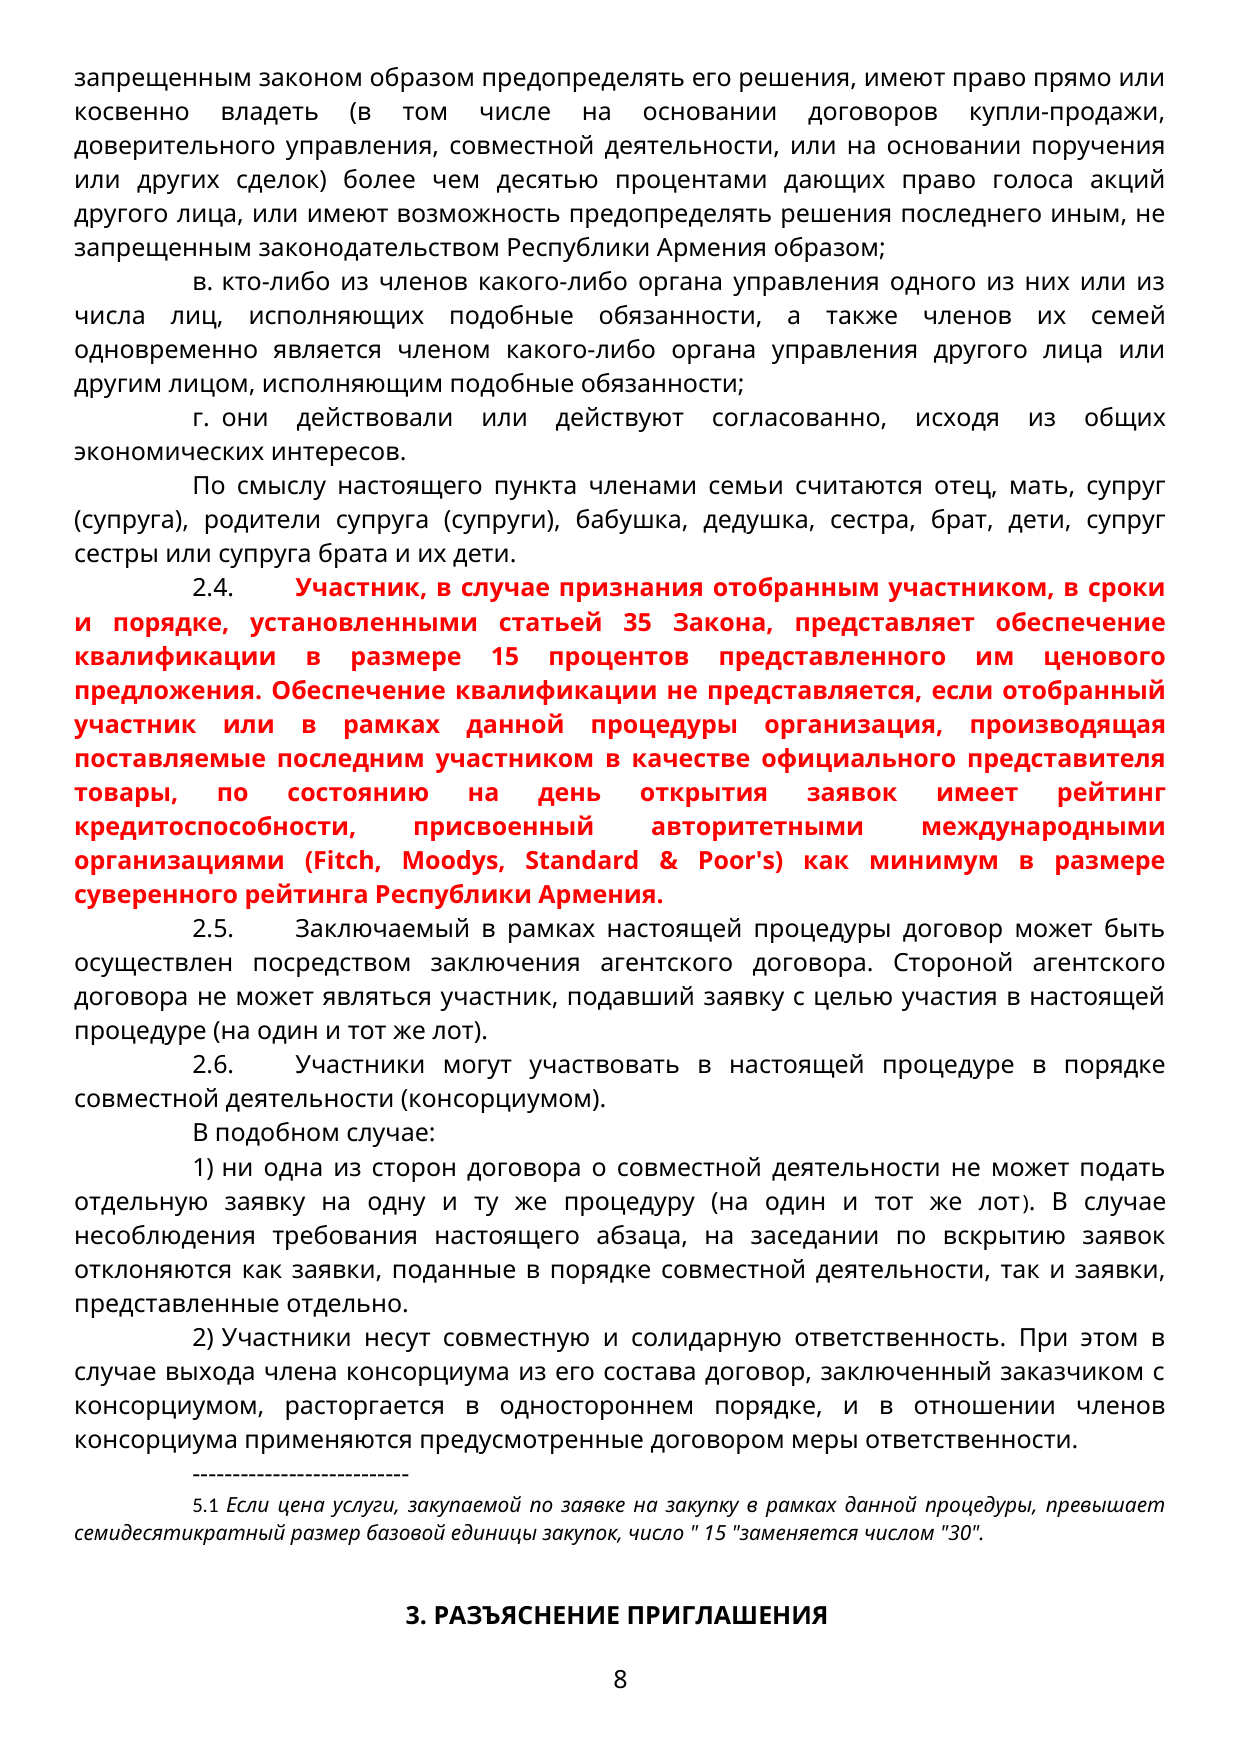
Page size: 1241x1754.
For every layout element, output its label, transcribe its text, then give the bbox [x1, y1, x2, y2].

text в. кто-либо из членов какого-либо органа управления одного из них или из числа лиц, исполняющих подобные обязанности, а также членов их семей одновременно является членом какого-либо органа управления другого лица или другим лицом, исполняющим подобные обязанности; [74, 263, 1166, 400]
text 2.4. Участник, в случае признания отобранным участником, в сроки и порядке, установленными статьей 35 Закона, представляет обеспечение квалификации в размере 15 процентов представленного им ценового предложения. Обеспечение квалификации не представляется, если отобранный участник или в рамках данной процедуры организация, производящая поставляемые последним участником в качестве официального представителя товары, по состоянию на день открытия заявок имеет рейтинг кредитоспособности, присвоенный авторитетными международными организациями (Fitch, Moodys, Standard & Poor's) как минимум в размере суверенного рейтинга Республики Армения. [74, 570, 1166, 911]
text 2.6. Участники могут участвовать в настоящей процедуре в порядке совместной деятельности (консорциумом). [74, 1047, 1166, 1115]
text В подобном случае: [74, 1115, 1166, 1149]
text По смыслу настоящего пункта членами семьи считаются отец, мать, супруг (супруга), родители супруга (супруги), бабушка, дедушка, сестра, брат, дети, супруг сестры или супруга брата и их дети. [74, 468, 1166, 570]
text --------------------------- [74, 1456, 1166, 1490]
text 2.5. Заключаемый в рамках настоящей процедуры договор может быть осуществлен посредством заключения агентского договора. Стороной агентского договора не может являться участник, подавший заявку с целью участия в настоящей процедуре (на один и тот же лот). [74, 911, 1166, 1047]
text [74, 1597, 1166, 1631]
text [74, 59, 1166, 263]
text 5.1 Если цена услуги, закупаемой по заявке на закупку в рамках данной процедуры, превышает семидесятикратный размер базовой единицы закупок, число " 15 "заменяется числом "30". [74, 1490, 1166, 1547]
text 1) ни одна из сторон договора о совместной деятельности не может подать отдельную заявку на одну и ту же процедуру (на один и тот же лот). В случае несоблюдения требования настоящего абзаца, на заседании по вскрытию заявок отклоняются как заявки, поданные в порядке совместной деятельности, так и заявки, представленные отдельно. [74, 1149, 1166, 1319]
text г. они действовали или действуют согласованно, исходя из общих экономических интересов. [74, 400, 1166, 468]
text 2) Участники несут совместную и солидарную ответственность. При этом в случае выхода члена консорциума из его состава договор, заключенный заказчиком с консорциумом, расторгается в одностороннем порядке, и в отношении членов консорциума применяются предусмотренные договором меры ответственности. [74, 1319, 1166, 1456]
